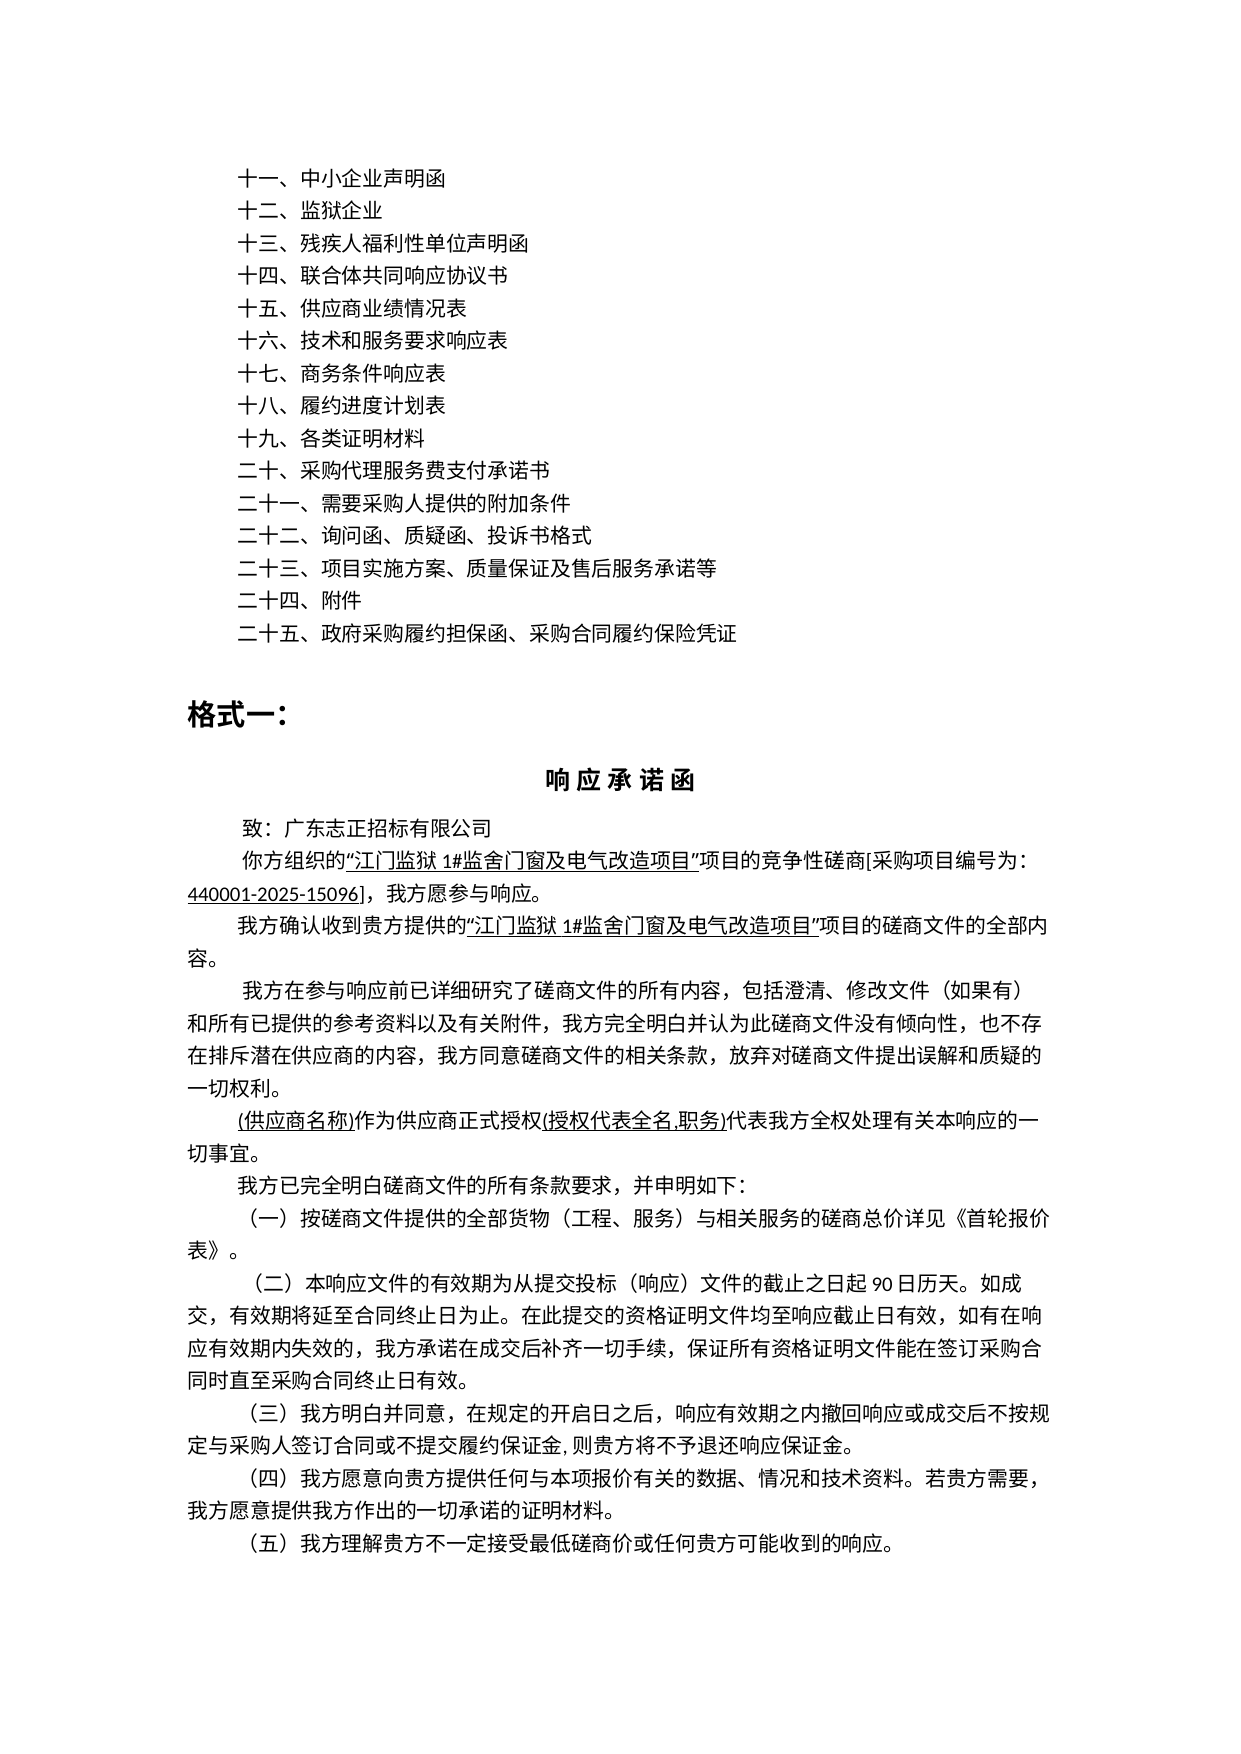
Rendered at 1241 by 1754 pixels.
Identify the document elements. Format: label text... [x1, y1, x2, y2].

text 十二、监狱企业 [187, 194, 1053, 227]
text （四）我方愿意向贵方提供任何与本项报价有关的数据、情况和技术资料。若贵方需要，我方愿意提供我方作出的一切承诺的证明材料。 [187, 1462, 1053, 1527]
text (供应商名称)作为供应商正式授权(授权代表全名,职务)代表我方全权处理有关本响应的一切事宜。 [187, 1104, 1053, 1169]
text 致：广东志正招标有限公司 [187, 812, 1053, 844]
text 格式一： [187, 682, 1053, 747]
text 十九、各类证明材料 [187, 422, 1053, 454]
text 十七、商务条件响应表 [187, 357, 1053, 389]
text （二）本响应文件的有效期为从提交投标（响应）文件的截止之日起90日历天。如成交，有效期将延至合同终止日为止。在此提交的资格证明文件均至响应截止日有效，如有在响应有效期内失效的，我方承诺在成交后补齐一切手续，保证所有资格证明文件能在签订采购合同时直至采购合同终止日有效。 [187, 1267, 1053, 1397]
text （五）我方理解贵方不一定接受最低磋商价或任何贵方可能收到的响应。 [187, 1527, 1053, 1559]
text 响 应 承 诺 函 [187, 747, 1053, 812]
text 你方组织的“江门监狱1#监舍门窗及电气改造项目”项目的竞争性磋商[采购项目编号为：440001-2025-15096]，我方愿参与响应。 [187, 844, 1053, 909]
text 我方在参与响应前已详细研究了磋商文件的所有内容，包括澄清、修改文件（如果有）和所有已提供的参考资料以及有关附件，我方完全明白并认为此磋商文件没有倾向性，也不存在排斥潜在供应商的内容，我方同意磋商文件的相关条款，放弃对磋商文件提出误解和质疑的一切权利。 [187, 974, 1053, 1104]
text 二十三、项目实施方案、质量保证及售后服务承诺等 [187, 552, 1053, 584]
text 十四、联合体共同响应协议书 [187, 259, 1053, 292]
text 我方确认收到贵方提供的“江门监狱1#监舍门窗及电气改造项目”项目的磋商文件的全部内容。 [187, 909, 1053, 974]
text 十三、残疾人福利性单位声明函 [187, 227, 1053, 259]
text 十六、技术和服务要求响应表 [187, 324, 1053, 357]
text 二十二、询问函、质疑函、投诉书格式 [187, 519, 1053, 552]
text 二十一、需要采购人提供的附加条件 [187, 487, 1053, 519]
text 二十四、附件 [187, 584, 1053, 617]
text 十五、供应商业绩情况表 [187, 292, 1053, 324]
text 二十五、政府采购履约担保函、采购合同履约保险凭证 [187, 617, 1053, 649]
text （一）按磋商文件提供的全部货物（工程、服务）与相关服务的磋商总价详见《首轮报价表》。 [187, 1202, 1053, 1267]
text 十一、中小企业声明函 [187, 162, 1053, 194]
text 我方已完全明白磋商文件的所有条款要求，并申明如下： [187, 1169, 1053, 1202]
text （三）我方明白并同意，在规定的开启日之后，响应有效期之内撤回响应或成交后不按规定与采购人签订合同或不提交履约保证金, 则贵方将不予退还响应保证金。 [187, 1397, 1053, 1462]
text 十八、履约进度计划表 [187, 389, 1053, 422]
text 二十、采购代理服务费支付承诺书 [187, 454, 1053, 487]
